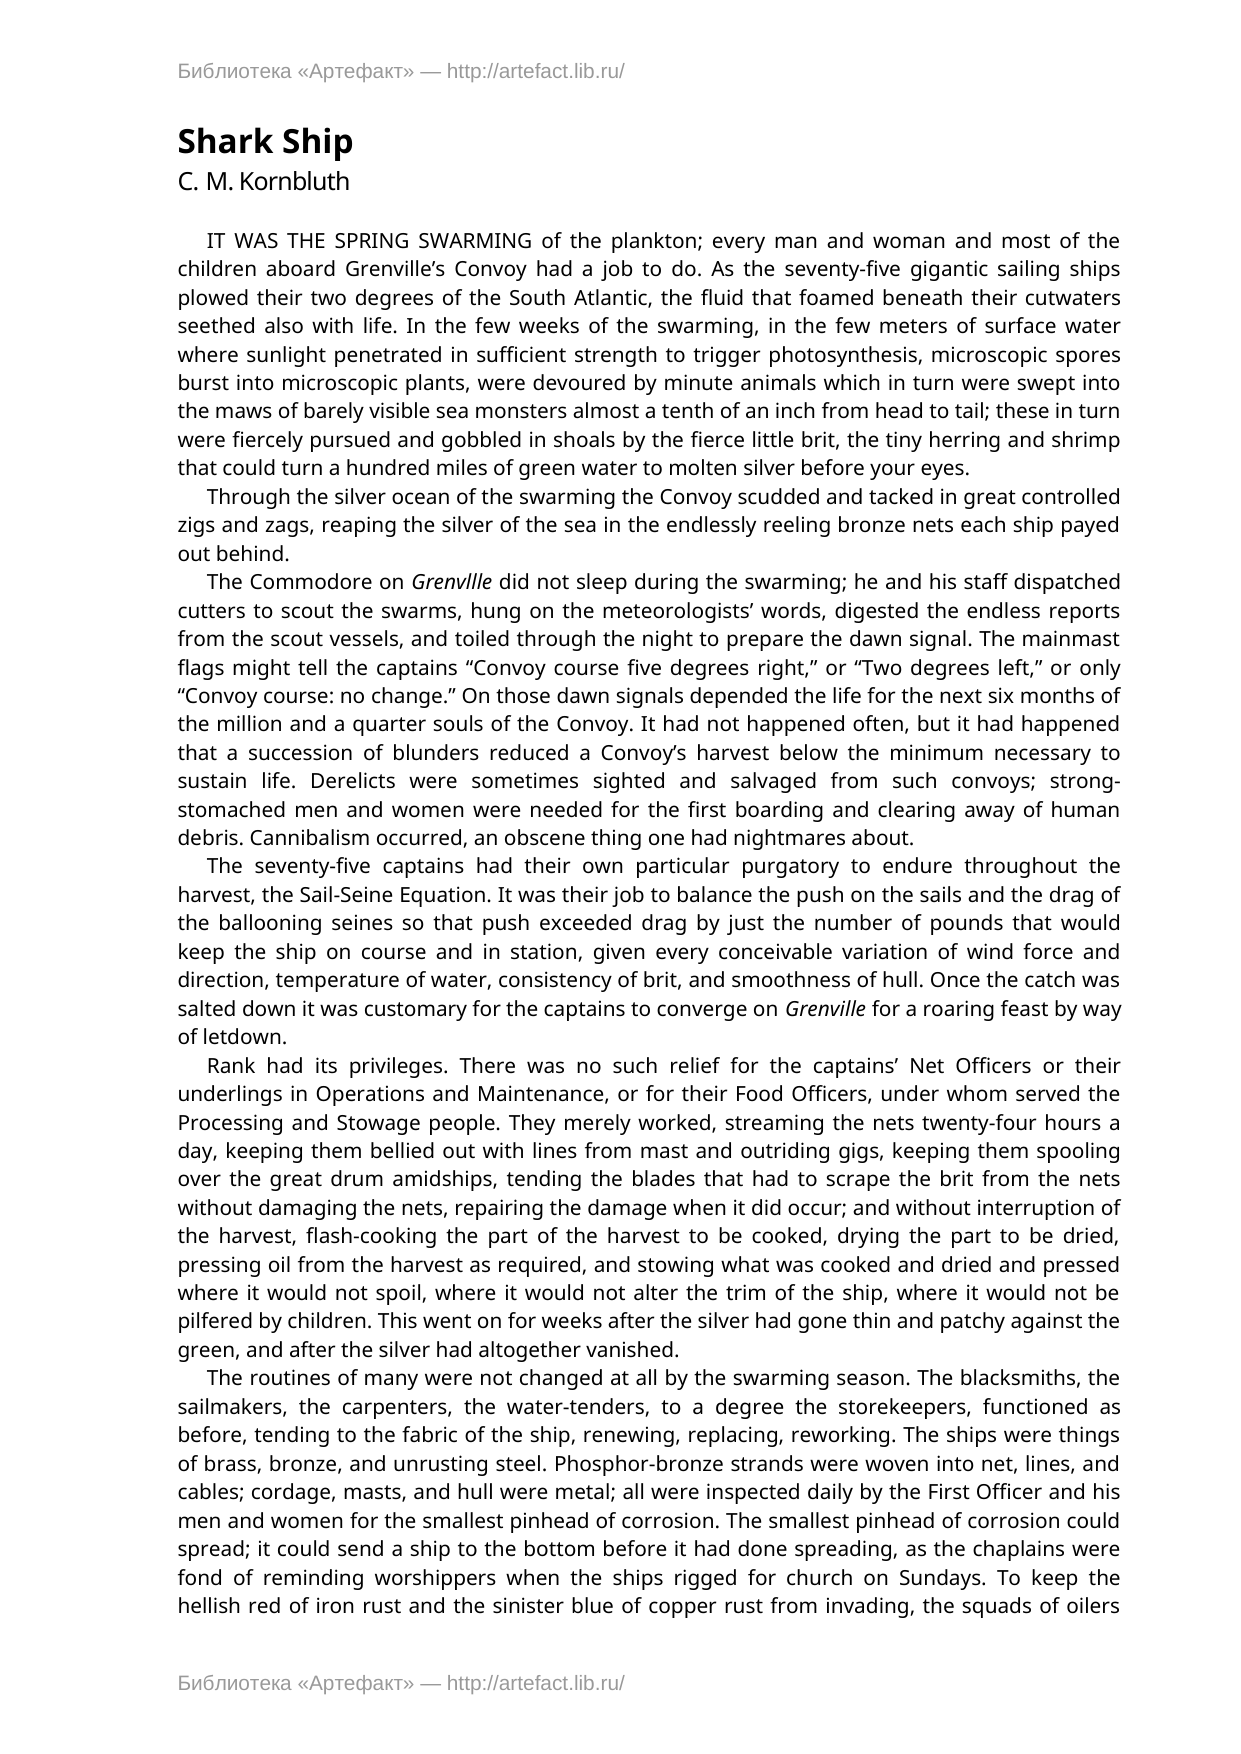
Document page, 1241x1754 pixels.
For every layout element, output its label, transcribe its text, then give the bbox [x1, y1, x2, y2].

text Through the silver ocean of the swarming the Convoy scudded and tacked in great controlled zigs and zags, reaping the silver of the sea in the endlessly reeling bronze nets each ship payed out behind. [177, 482, 1122, 567]
text IT WAS THE SPRING SWARMING of the plankton; every man and woman and most of the children aboard Grenville’s Convoy had a job to do. As the seventy-five gigantic sailing ships plowed their two degrees of the South Atlantic, the fluid that foamed beneath their cutwaters seethed also with life. In the few weeks of the swarming, in the few meters of surface water where sunlight penetrated in sufficient strength to trigger photosynthesis, microscopic spores burst into microscopic plants, were devoured by minute animals which in turn were swept into the maws of barely visible sea monsters almost a tenth of an inch from head to tail; these in turn were fiercely pursued and gobbled in shoals by the fierce little brit, the tiny herring and shrimp that could turn a hundred miles of green water to molten silver before your eyes. [177, 226, 1122, 482]
text The seventy-five captains had their own particular purgatory to endure throughout the harvest, the Sail-Seine Equation. It was their job to balance the push on the sails and the drag of the ballooning seines so that push exceeded drag by just the number of pounds that would keep the ship on course and in station, given every conceivable variation of wind force and direction, temperature of water, consistency of brit, and smoothness of hull. Once the catch was salted down it was customary for the captains to converge on Grenville for a roaring feast by way of letdown. [177, 852, 1122, 1051]
text The Commodore on Grenvllle did not sleep during the swarming; he and his staff dispatched cutters to scout the swarms, hung on the meteorologists’ words, digested the endless reports from the scout vessels, and toiled through the night to prepare the dawn signal. The mainmast flags might tell the captains “Convoy course five degrees right,” or “Two degrees left,” or only “Convoy course: no change.” On those dawn signals depended the life for the next six months of the million and a quarter souls of the Convoy. It had not happened often, but it had happened that a succession of blunders reduced a Convoy’s harvest below the minimum necessary to sustain life. Derelicts were sometimes sighted and salvaged from such convoys; strong-stomached men and women were needed for the first boarding and clearing away of human debris. Cannibalism occurred, an obscene thing one had nightmares about. [177, 567, 1122, 852]
text Shark Ship [177, 118, 1122, 163]
subtitle C. M. Kornbluth [177, 163, 1122, 198]
text Rank had its privileges. There was no such relief for the captains’ Net Officers or their underlings in Operations and Maintenance, or for their Food Officers, under whom served the Processing and Stowage people. They merely worked, streaming the nets twenty-four hours a day, keeping them bellied out with lines from mast and outriding gigs, keeping them spooling over the great drum amidships, tending the blades that had to scrape the brit from the nets without damaging the nets, repairing the damage when it did occur; and without interruption of the harvest, flash-cooking the part of the harvest to be cooked, drying the part to be dried, pressing oil from the harvest as required, and stowing what was cooked and dried and pressed where it would not spoil, where it would not alter the trim of the ship, where it would not be pilfered by children. This went on for weeks after the silver had gone thin and patchy against the green, and after the silver had altogether vanished. [177, 1051, 1122, 1363]
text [177, 1363, 1122, 1619]
